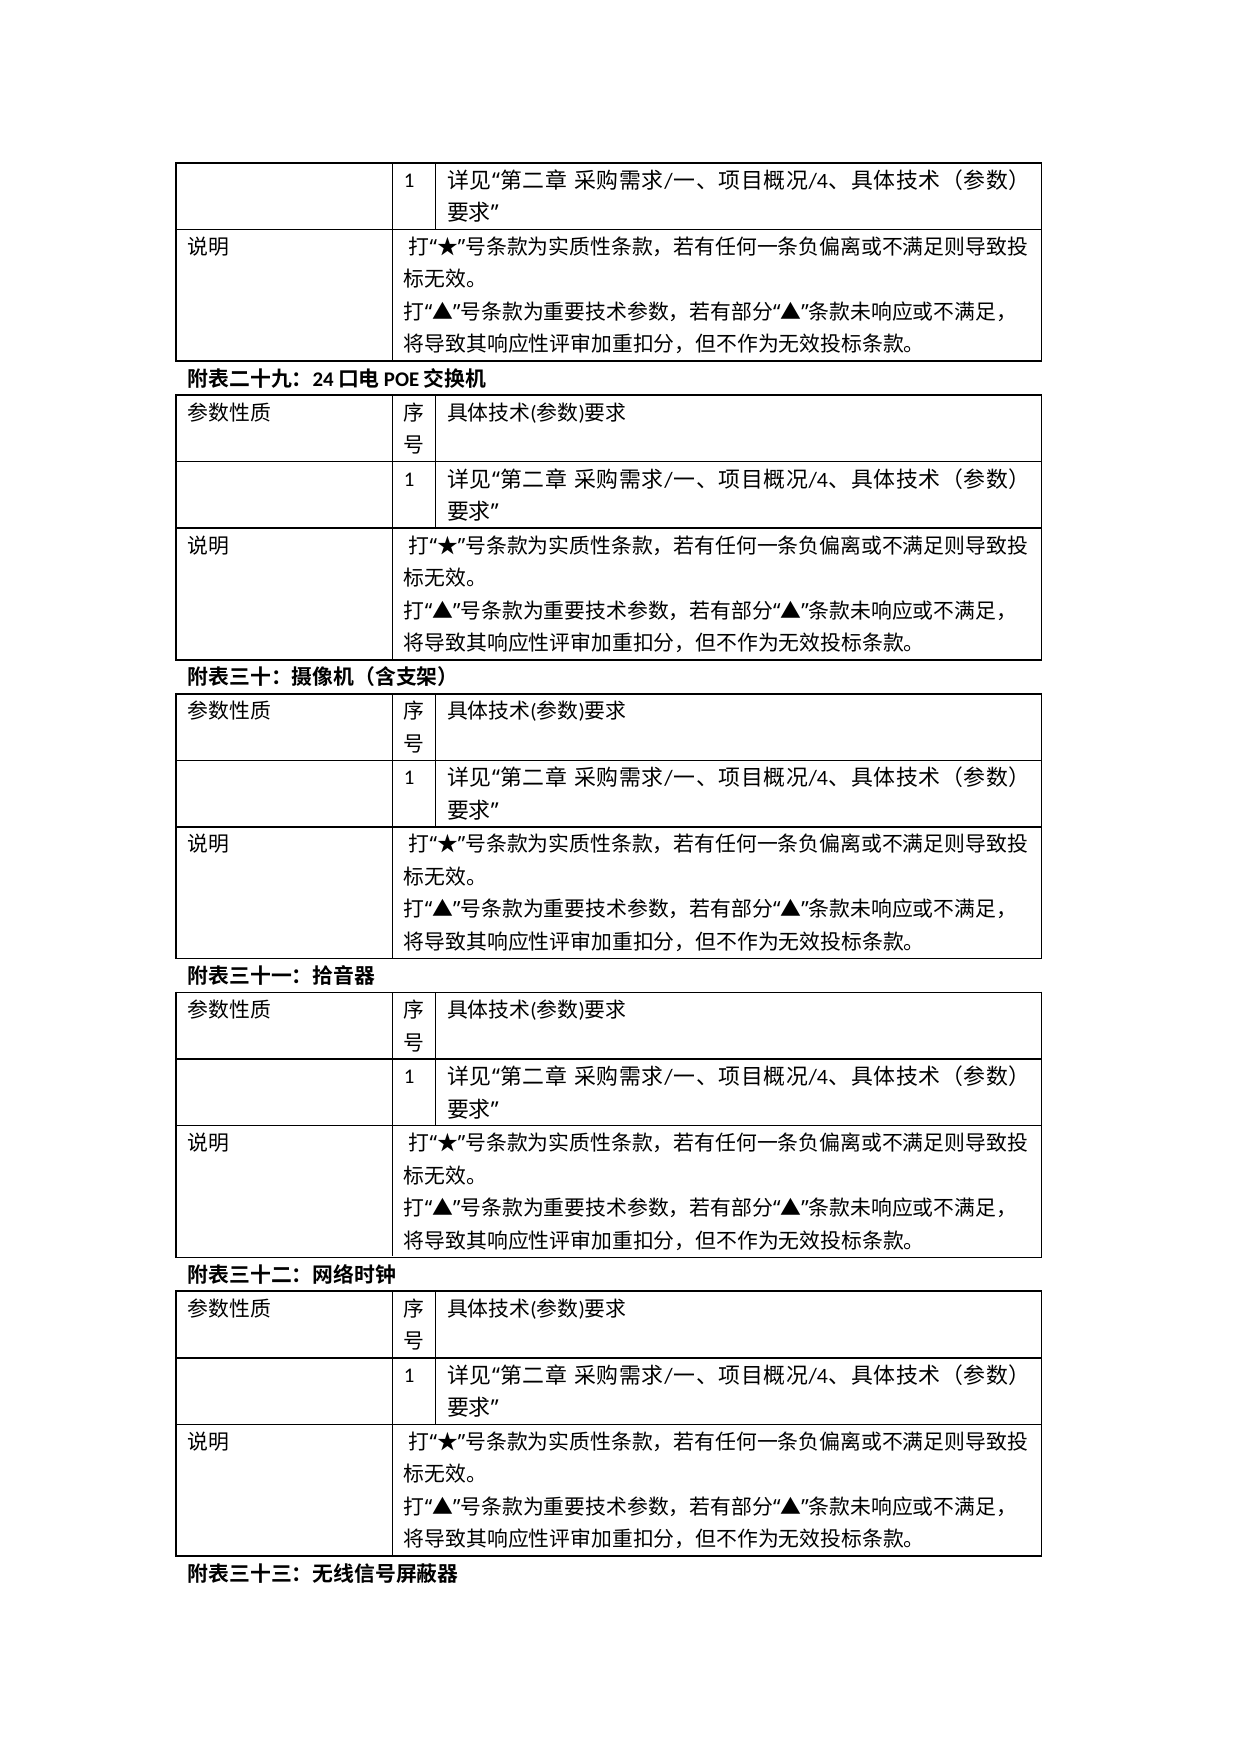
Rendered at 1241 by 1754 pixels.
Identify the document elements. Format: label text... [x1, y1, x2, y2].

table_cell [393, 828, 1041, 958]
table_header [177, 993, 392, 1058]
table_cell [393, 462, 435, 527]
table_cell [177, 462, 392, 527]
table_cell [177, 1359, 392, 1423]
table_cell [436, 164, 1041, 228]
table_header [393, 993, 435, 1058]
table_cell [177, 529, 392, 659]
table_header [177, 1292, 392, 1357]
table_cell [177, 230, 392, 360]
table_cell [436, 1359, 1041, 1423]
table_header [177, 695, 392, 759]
text 附表二十九：24口电POE交换机 [187, 362, 1053, 394]
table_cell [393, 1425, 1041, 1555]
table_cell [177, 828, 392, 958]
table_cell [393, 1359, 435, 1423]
text 附表三十二：网络时钟 [187, 1258, 1053, 1290]
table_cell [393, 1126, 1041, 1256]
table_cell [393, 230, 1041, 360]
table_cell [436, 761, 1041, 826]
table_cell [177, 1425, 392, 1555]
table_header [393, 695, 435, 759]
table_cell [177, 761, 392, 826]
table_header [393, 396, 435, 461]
text 附表三十三：无线信号屏蔽器 [187, 1557, 1053, 1589]
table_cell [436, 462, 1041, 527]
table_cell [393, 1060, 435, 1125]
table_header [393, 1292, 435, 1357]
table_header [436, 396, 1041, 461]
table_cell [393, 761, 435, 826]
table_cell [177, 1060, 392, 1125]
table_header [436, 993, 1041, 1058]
text 附表三十一：拾音器 [187, 959, 1053, 992]
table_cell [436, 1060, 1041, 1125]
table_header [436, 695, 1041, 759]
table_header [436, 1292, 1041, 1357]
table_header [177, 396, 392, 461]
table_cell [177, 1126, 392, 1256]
text 附表三十：摄像机（含支架） [187, 660, 1053, 693]
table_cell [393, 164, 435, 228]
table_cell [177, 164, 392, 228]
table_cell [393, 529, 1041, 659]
